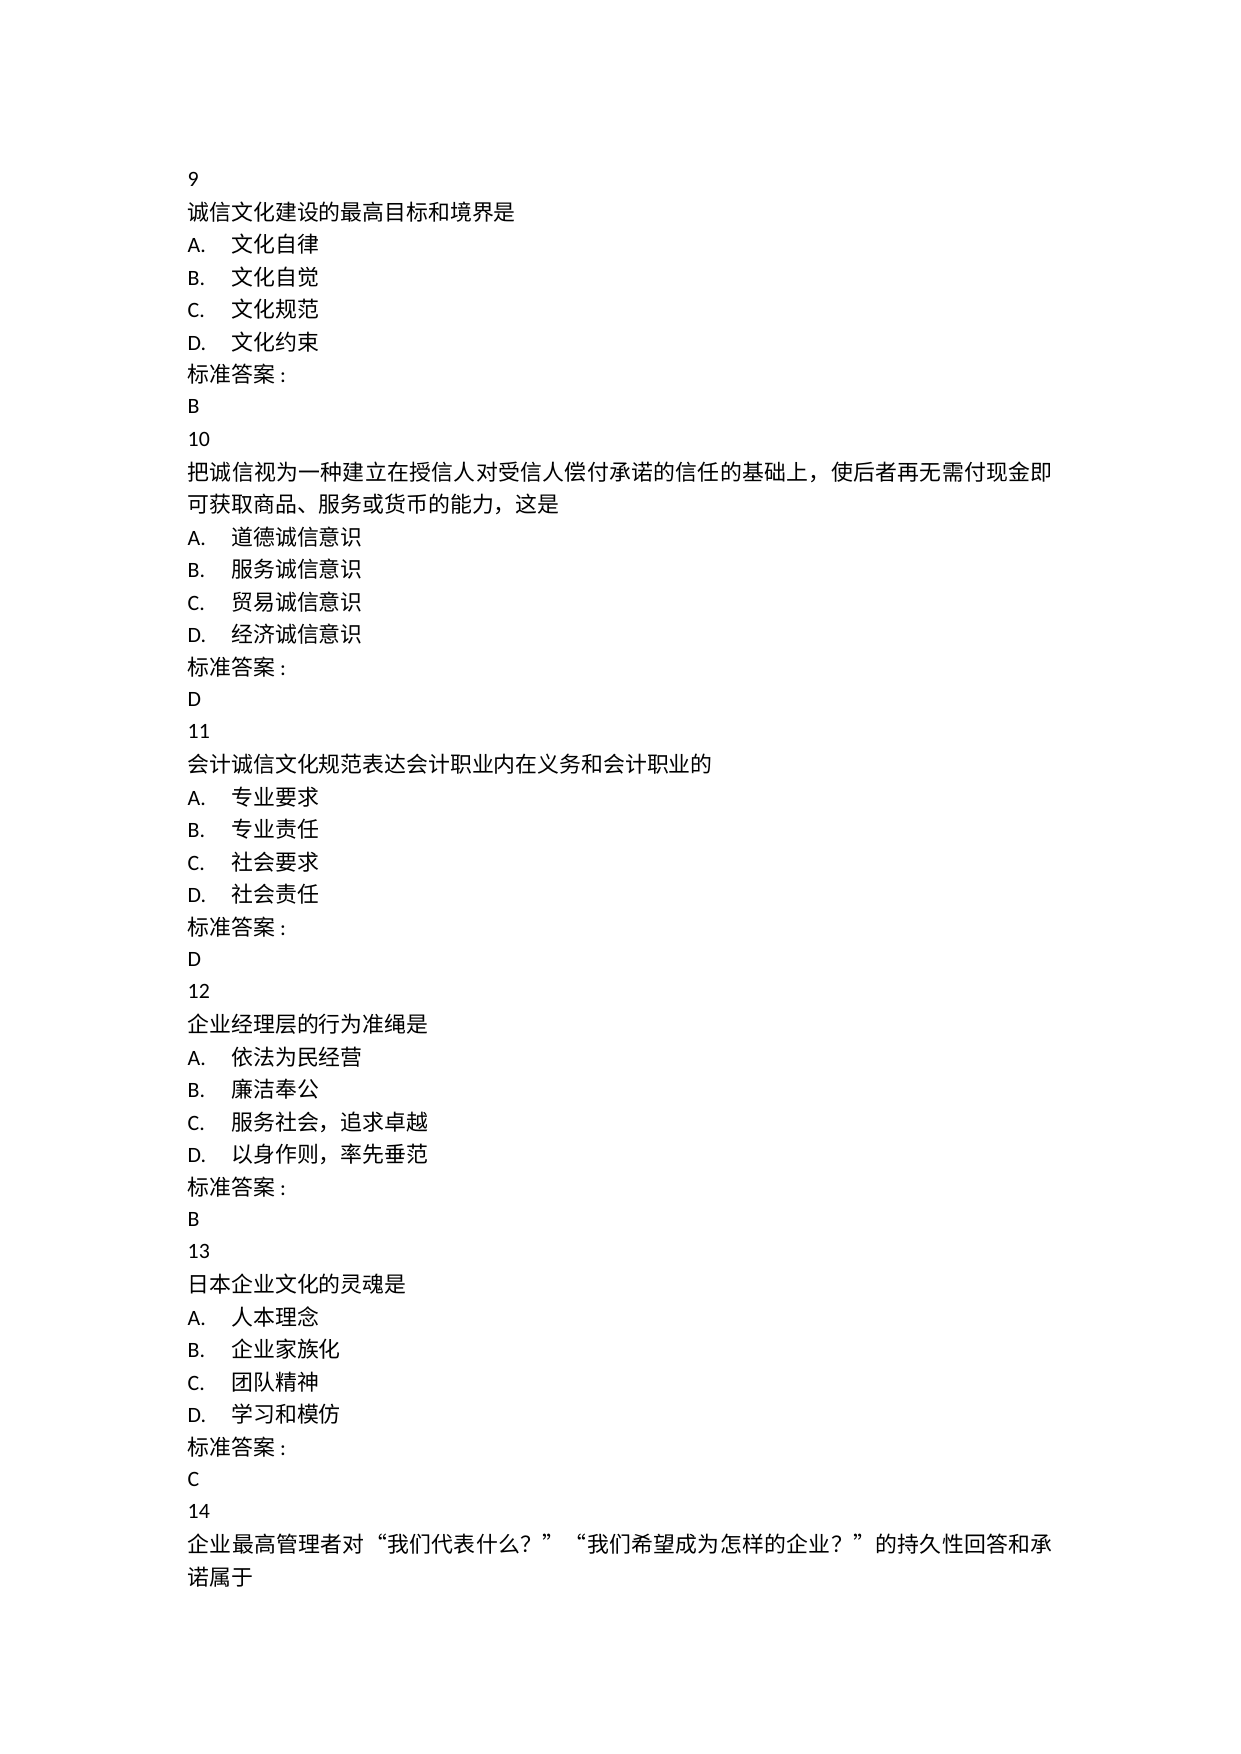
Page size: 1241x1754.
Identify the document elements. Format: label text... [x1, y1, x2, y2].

list A. 依法为民经营 [187, 1039, 1053, 1072]
list B. 专业责任 [187, 812, 1053, 844]
list C. 文化规范 [187, 292, 1053, 324]
list D. 文化约束 [187, 324, 1053, 357]
list 把诚信视为一种建立在授信人对受信人偿付承诺的信任的基础上，使后者再无需付现金即可获取商品、服务或货币的能力，这是 [187, 454, 1053, 519]
list C. 团队精神 [187, 1364, 1053, 1397]
list D. 经济诚信意识 [187, 617, 1053, 649]
list 企业经理层的行为准绳是 [187, 1007, 1053, 1039]
list C. 服务社会，追求卓越 [187, 1104, 1053, 1137]
list B [187, 1202, 1053, 1234]
list 13 [187, 1234, 1053, 1267]
list A. 专业要求 [187, 779, 1053, 812]
list D [187, 682, 1053, 714]
list B. 廉洁奉公 [187, 1072, 1053, 1104]
list A. 道德诚信意识 [187, 519, 1053, 552]
list 企业最高管理者对“我们代表什么？”“我们希望成为怎样的企业？”的持久性回答和承诺属于 [187, 1527, 1053, 1592]
list 标准答案 : [187, 357, 1053, 389]
list 日本企业文化的灵魂是 [187, 1267, 1053, 1299]
list B. 文化自觉 [187, 259, 1053, 292]
list B. 企业家族化 [187, 1332, 1053, 1364]
list D. 学习和模仿 [187, 1397, 1053, 1429]
list C [187, 1462, 1053, 1494]
list C. 贸易诚信意识 [187, 584, 1053, 617]
list D. 社会责任 [187, 877, 1053, 909]
list 标准答案 : [187, 1429, 1053, 1462]
list A. 人本理念 [187, 1299, 1053, 1332]
list 9 [187, 162, 1053, 194]
list D. 以身作则，率先垂范 [187, 1137, 1053, 1169]
list A. 文化自律 [187, 227, 1053, 259]
list D [187, 942, 1053, 974]
list 14 [187, 1494, 1053, 1527]
list 10 [187, 422, 1053, 454]
list B. 服务诚信意识 [187, 552, 1053, 584]
list 标准答案 : [187, 1169, 1053, 1202]
list 会计诚信文化规范表达会计职业内在义务和会计职业的 [187, 747, 1053, 779]
list 12 [187, 974, 1053, 1007]
list 11 [187, 714, 1053, 747]
list B [187, 389, 1053, 422]
list C. 社会要求 [187, 844, 1053, 877]
list 诚信文化建设的最高目标和境界是 [187, 194, 1053, 227]
list 标准答案 : [187, 649, 1053, 682]
list 标准答案 : [187, 909, 1053, 942]
